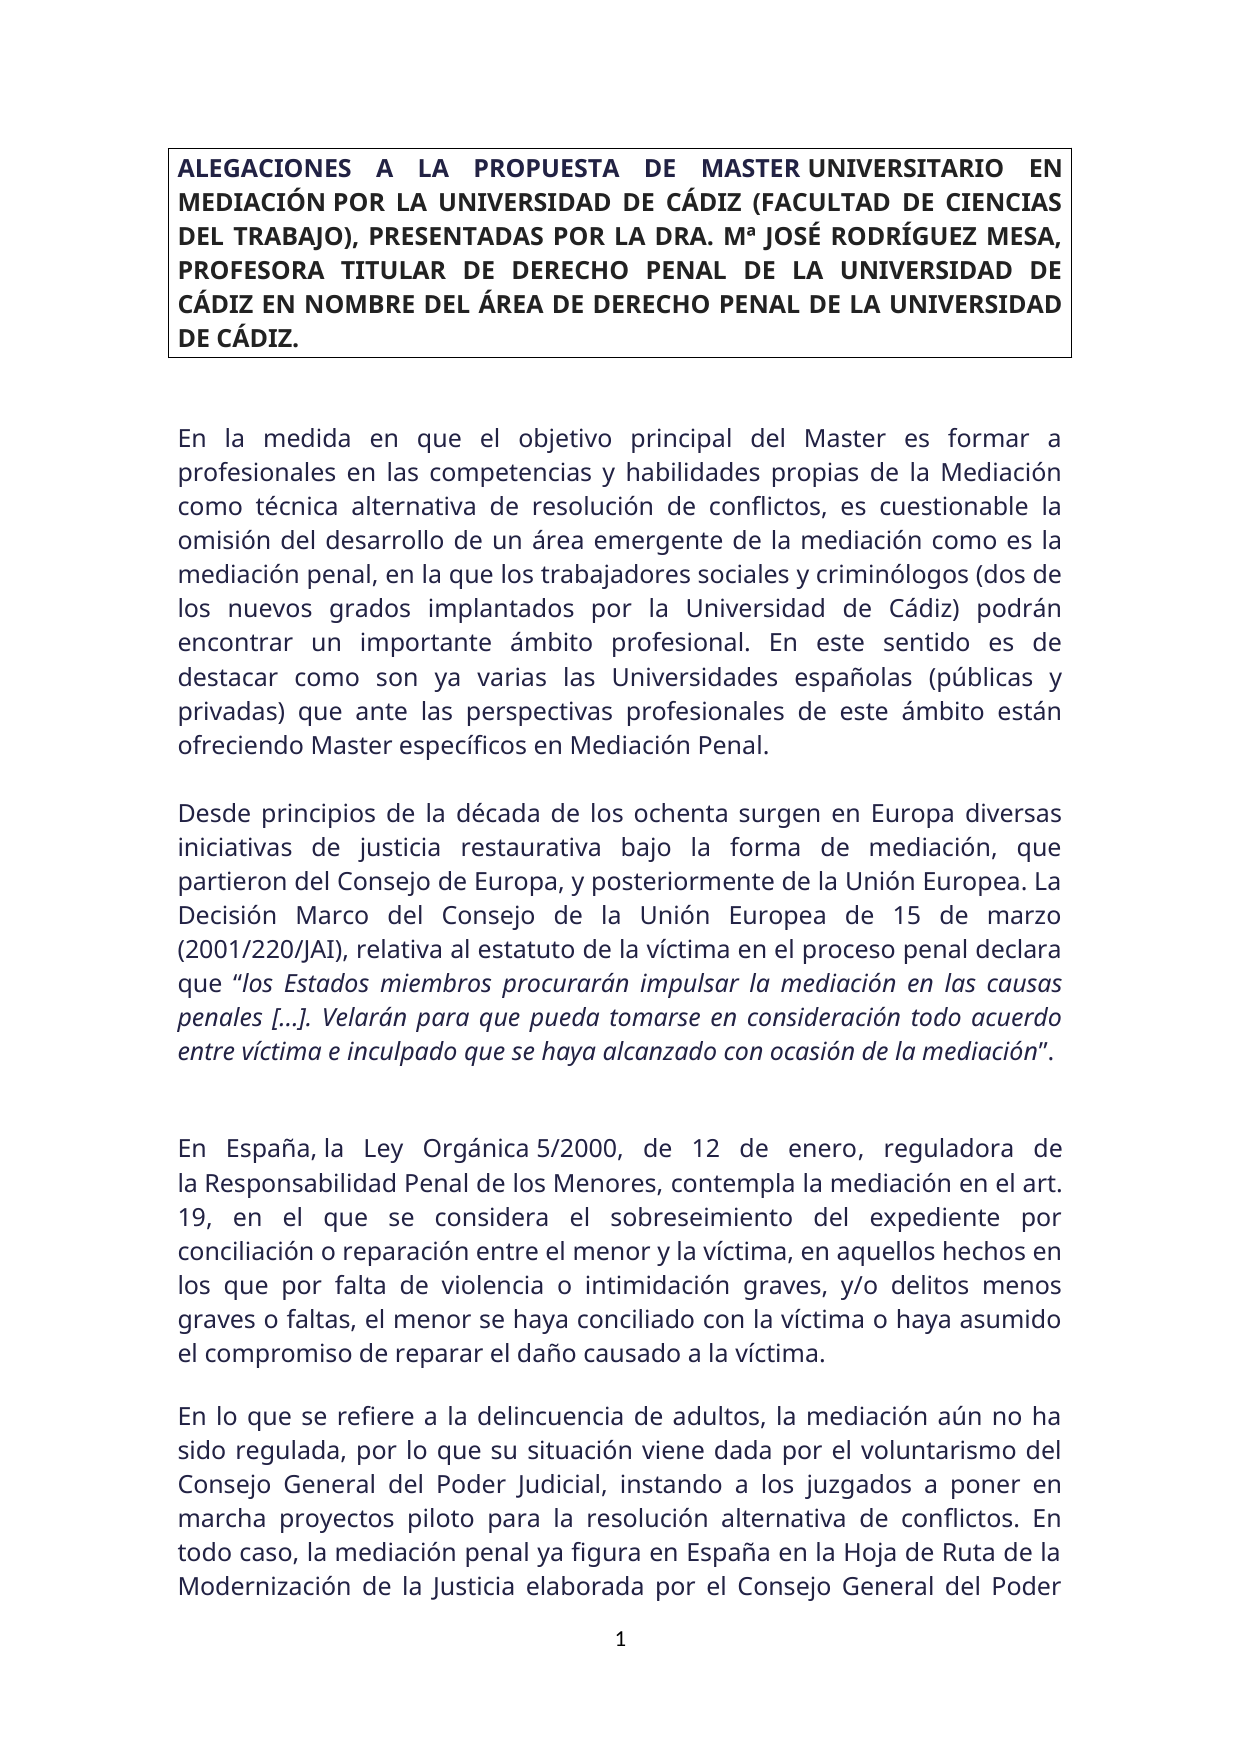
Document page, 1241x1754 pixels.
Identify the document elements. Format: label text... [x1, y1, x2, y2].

text Desde principios de la década de los ochenta surgen en Europa diversas iniciativas de justicia restaurativa bajo la forma de mediación, que partieron del Consejo de Europa, y posteriormente de la Unión Europea. La Decisión Marco del Consejo de la Unión Europea de 15 de marzo (2001/220/JAI), relativa al estatuto de la víctima en el proceso penal declara que “los Estados miembros procurarán impulsar la mediación en las causas penales [...]. Velarán para que pueda tomarse en consideración todo acuerdo entre víctima e inculpado que se haya alcanzado con ocasión de la mediación”. [177, 795, 1063, 1068]
text En la medida en que el objetivo principal del Master es formar a profesionales en las competencias y habilidades propias de la Mediación como técnica alternativa de resolución de conflictos, es cuestionable la omisión del desarrollo de un área emergente de la mediación como es la mediación penal, en la que los trabajadores sociales y criminólogos (dos de los nuevos grados implantados por la Universidad de Cádiz) podrán encontrar un importante ámbito profesional. En este sentido es de destacar como son ya varias las Universidades españolas (públicas y privadas) que ante las perspectivas profesionales de este ámbito están ofreciendo Master específicos en Mediación Penal. [177, 421, 1063, 761]
text En España, la Ley Orgánica 5/2000, de 12 de enero, reguladora de la Responsabilidad Penal de los Menores, contempla la mediación en el art. 19, en el que se considera el sobreseimiento del expediente por conciliación o reparación entre el menor y la víctima, en aquellos hechos en los que por falta de violencia o intimidación graves, y/o delitos menos graves o faltas, el menor se haya conciliado con la víctima o haya asumido el compromiso de reparar el daño causado a la víctima. [177, 1131, 1063, 1369]
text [177, 1399, 1063, 1603]
text ALEGACIONES A LA PROPUESTA DE MASTER UNIVERSITARIO EN MEDIACIÓN POR LA UNIVERSIDAD DE CÁDIZ (FACULTAD DE CIENCIAS DEL TRABAJO), PRESENTADAS POR LA DRA. Mª JOSÉ RODRÍGUEZ MESA, PROFESORA TITULAR DE DERECHO PENAL DE LA UNIVERSIDAD DE CÁDIZ EN NOMBRE DEL ÁREA DE DERECHO PENAL DE LA UNIVERSIDAD DE CÁDIZ. [169, 149, 1071, 357]
